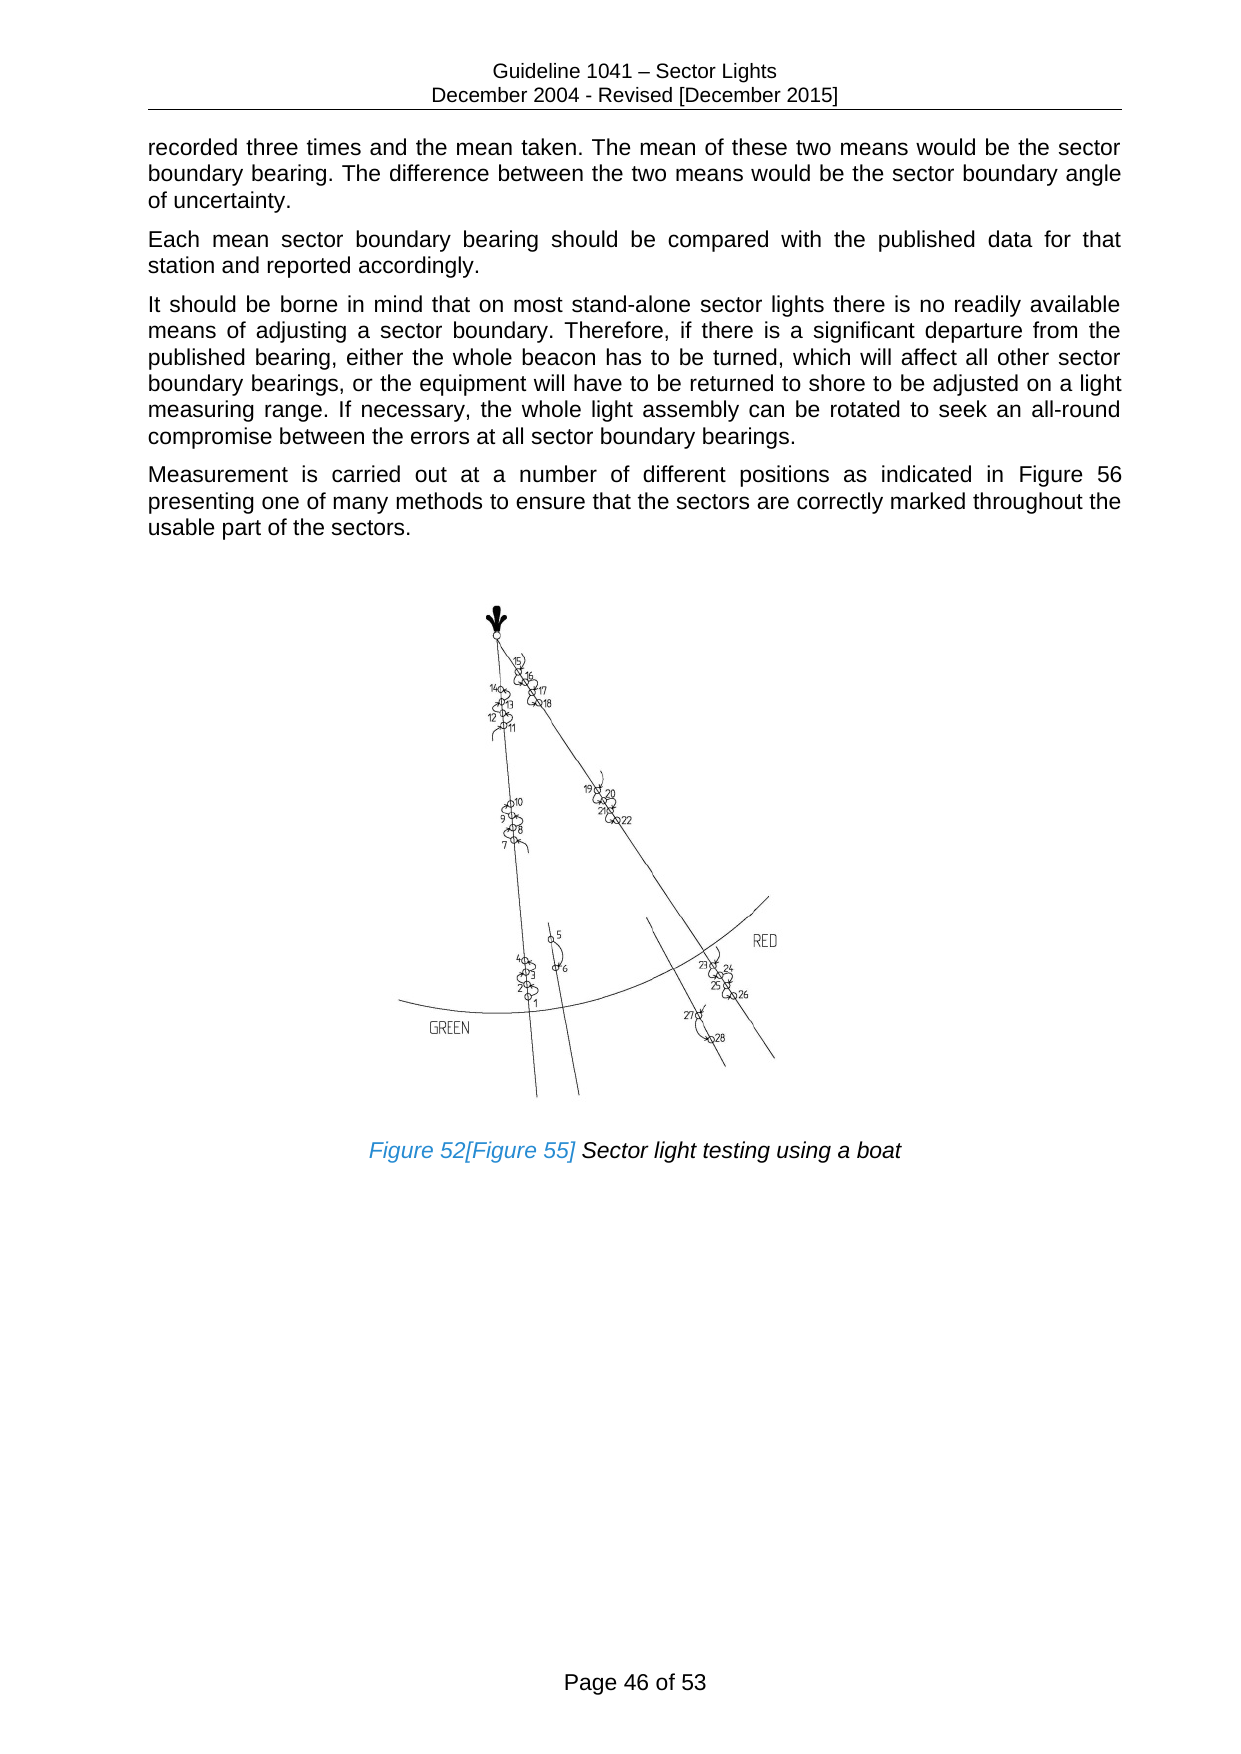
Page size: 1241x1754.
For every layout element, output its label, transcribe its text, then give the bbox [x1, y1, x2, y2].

text Measurement is carried out at a number of different positions as indicated in Figure 56 presenting one of many methods to ensure that the sectors are correctly marked throughout the usable part of the sectors. [148, 461, 1122, 541]
picture [147, 553, 955, 1125]
text Sector light testing using a boat [148, 1137, 1122, 1164]
text It should be borne in mind that on most stand-alone sector lights there is no readily available means of adjusting a sector boundary. Therefore, if there is a significant departure from the published bearing, either the whole beacon has to be turned, which will affect all other sector boundary bearings, or the equipment will have to be returned to shore to be adjusted on a light measuring range. If necessary, the whole light assembly can be rotated to seek an all-round compromise between the errors at all sector boundary bearings. [148, 291, 1122, 449]
text Each mean sector boundary bearing should be compared with the published data for that station and reported accordingly. [148, 226, 1122, 278]
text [148, 134, 1122, 213]
